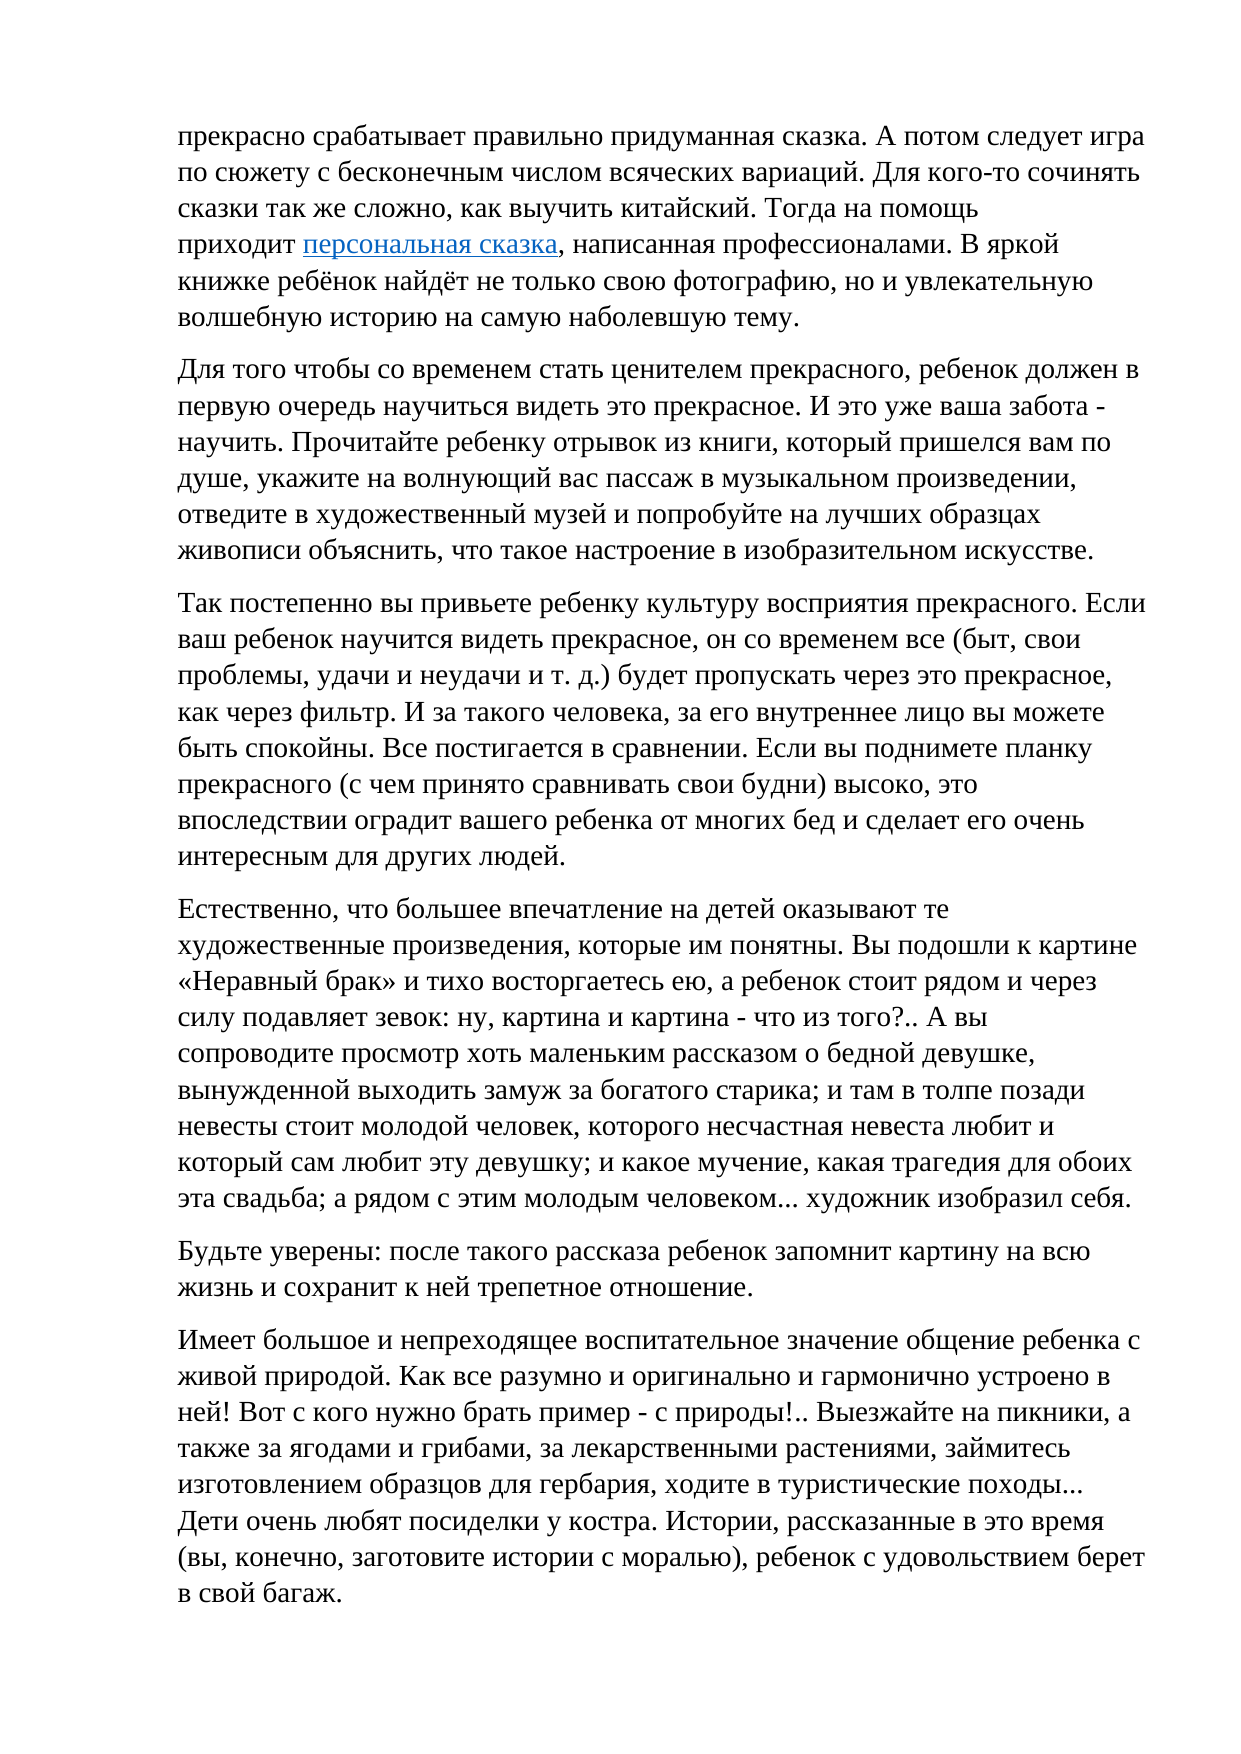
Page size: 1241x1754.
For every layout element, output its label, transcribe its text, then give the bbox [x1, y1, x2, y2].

text Так постепенно вы привьете ребенку культуру восприятия прекрасного. Если ваш ребенок научится видеть прекрасное, он со временем все (быт, свои проблемы, удачи и неудачи и т. д.) будет пропускать через это прекрасное, как через фильтр. И за такого человека, за его внутреннее лицо вы можете быть спокойны. Все постигается в сравнении. Если вы поднимете планку прекрасного (с чем принято сравнивать свои будни) высоко, это впоследствии оградит вашего ребенка от многих бед и сделает его очень интересным для других людей. [177, 585, 1152, 872]
text Будьте уверены: после такого рассказа ребенок запомнит картину на всю жизнь и сохранит к ней трепетное отношение. [177, 1233, 1152, 1303]
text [177, 118, 1152, 332]
text Для того чтобы со временем стать ценителем прекрасного, ребенок должен в первую очередь научиться видеть это прекрасное. И это уже ваша забота - научить. Прочитайте ребенку отрывок из книги, который пришелся вам по душе, укажите на волнующий вас пассаж в музыкальном произведении, отведите в художественный музей и попробуйте на лучших образцах живописи объяснить, что такое настроение в изобразительном искусстве. [177, 352, 1152, 566]
text Имеет большое и непреходящее воспитательное значение общение ребенка с живой природой. Как все разумно и оригинально и гармонично устроено в ней! Вот с кого нужно брать пример - с природы!.. Выезжайте на пикники, а также за ягодами и грибами, за лекарственными растениями, займитесь изготовлением образцов для гербария, ходите в туристические походы... Дети очень любят посиделки у костра. Истории, рассказанные в это время (вы, конечно, заготовите истории с моралью), ребенок с удовольствием берет в свой багаж. [177, 1322, 1152, 1608]
text Естественно, что большее впечатление на детей оказывают те художественные произведения, которые им понятны. Вы подошли к картине «Неравный брак» и тихо восторгаетесь ею, а ребенок стоит рядом и через силу подавляет зевок: ну, картина и картина - что из того?.. А вы сопроводите просмотр хоть маленьким рассказом о бедной девушке, вынужденной выходить замуж за богатого старика; и там в толпе позади невесты стоит молодой человек, которого несчастная невеста любит и который сам любит эту девушку; и какое мучение, какая трагедия для обоих эта свадьба; а рядом с этим молодым человеком... художник изобразил себя. [177, 891, 1152, 1214]
